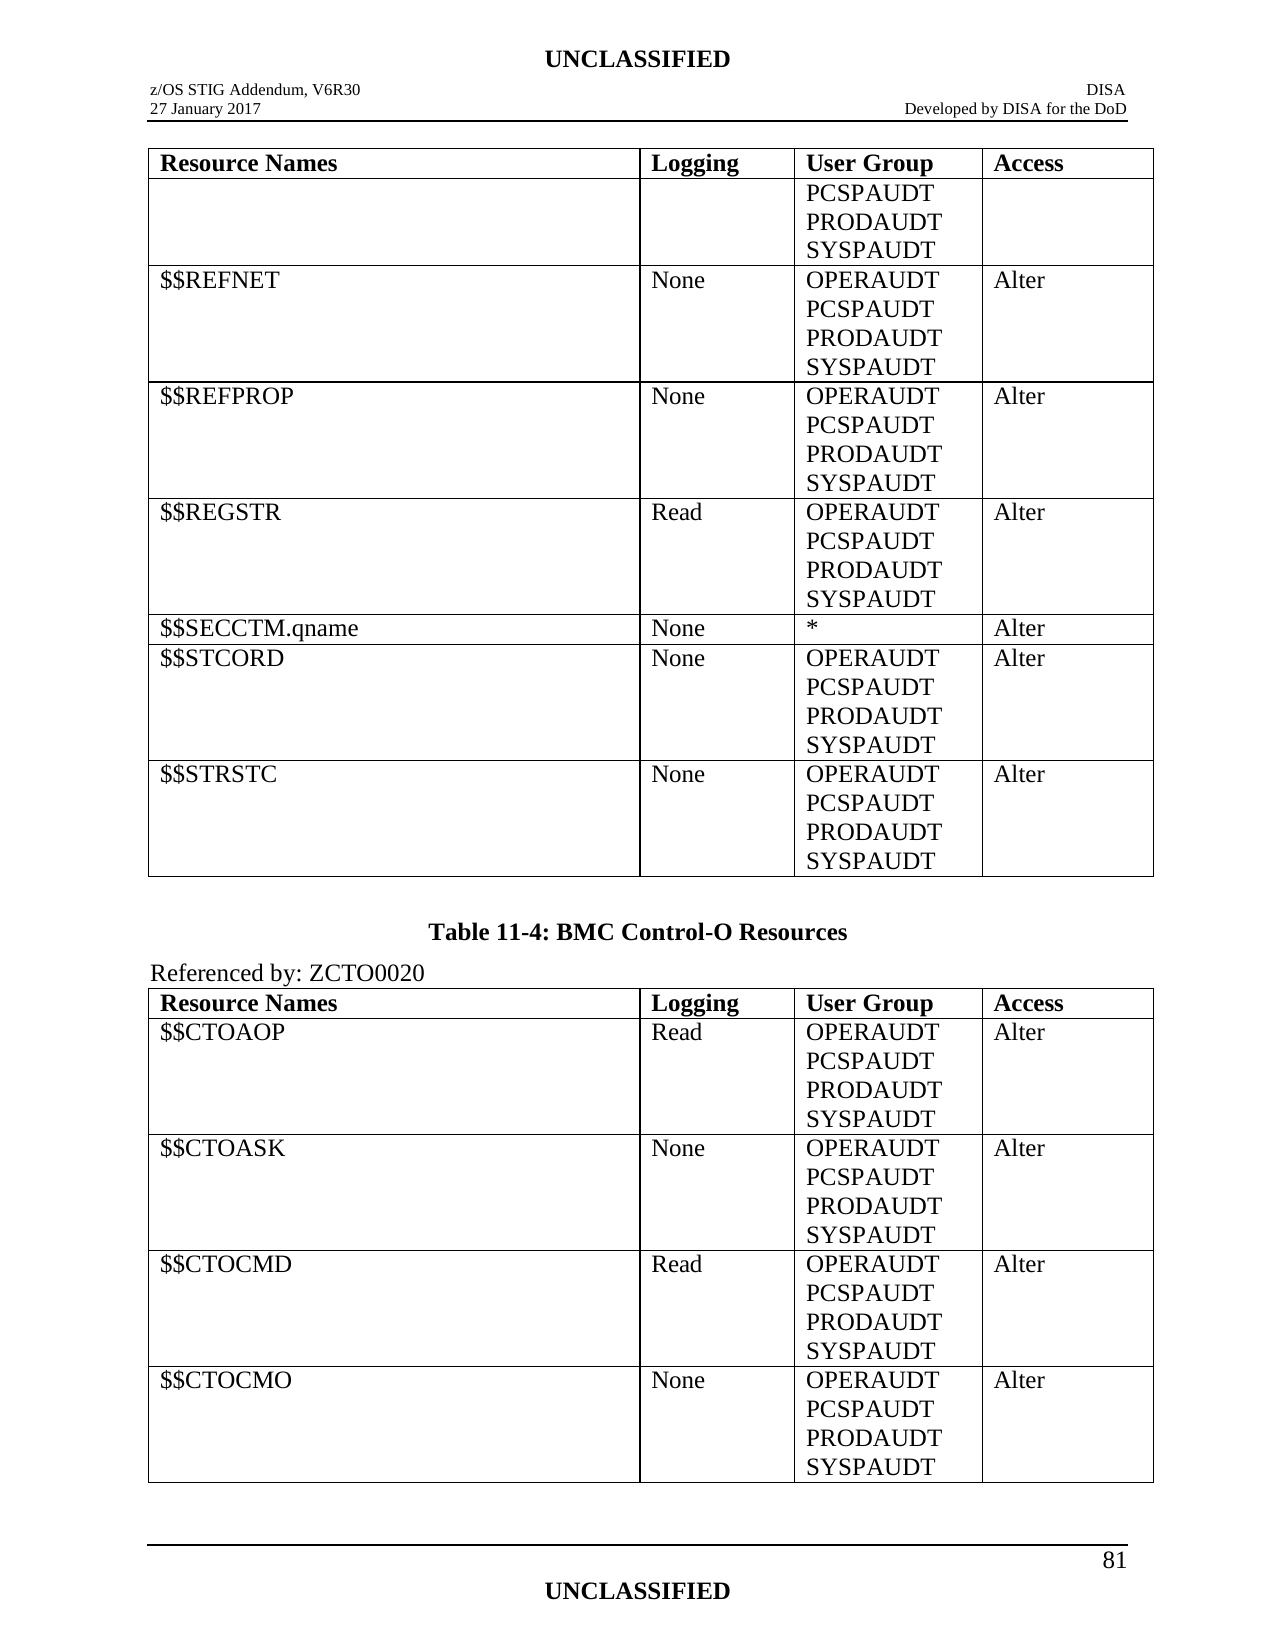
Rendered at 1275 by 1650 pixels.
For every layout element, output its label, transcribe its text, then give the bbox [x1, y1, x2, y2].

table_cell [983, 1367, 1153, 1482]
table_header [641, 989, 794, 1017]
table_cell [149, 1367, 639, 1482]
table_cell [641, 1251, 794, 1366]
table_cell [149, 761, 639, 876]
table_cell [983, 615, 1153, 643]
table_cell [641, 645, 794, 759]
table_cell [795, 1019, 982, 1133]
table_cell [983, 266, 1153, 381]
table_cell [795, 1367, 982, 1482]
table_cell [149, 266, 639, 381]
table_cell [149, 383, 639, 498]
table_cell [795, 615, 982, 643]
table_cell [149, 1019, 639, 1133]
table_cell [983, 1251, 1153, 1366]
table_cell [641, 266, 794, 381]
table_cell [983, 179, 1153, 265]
text Referenced by: ZCTO0020 [150, 958, 426, 986]
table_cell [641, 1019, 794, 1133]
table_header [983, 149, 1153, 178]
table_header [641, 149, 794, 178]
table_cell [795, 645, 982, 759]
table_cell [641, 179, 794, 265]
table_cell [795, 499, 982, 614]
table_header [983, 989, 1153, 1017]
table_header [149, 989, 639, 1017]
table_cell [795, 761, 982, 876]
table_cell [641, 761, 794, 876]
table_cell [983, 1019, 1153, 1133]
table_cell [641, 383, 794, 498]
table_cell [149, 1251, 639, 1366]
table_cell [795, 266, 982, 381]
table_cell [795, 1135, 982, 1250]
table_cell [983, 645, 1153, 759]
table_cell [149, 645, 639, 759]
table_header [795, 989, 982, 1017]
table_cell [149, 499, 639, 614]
text 81 [135, 1545, 1127, 1574]
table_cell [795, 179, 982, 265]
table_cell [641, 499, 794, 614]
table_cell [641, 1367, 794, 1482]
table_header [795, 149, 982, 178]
text Table 11-4: BMC Control-O Resources [428, 917, 1142, 946]
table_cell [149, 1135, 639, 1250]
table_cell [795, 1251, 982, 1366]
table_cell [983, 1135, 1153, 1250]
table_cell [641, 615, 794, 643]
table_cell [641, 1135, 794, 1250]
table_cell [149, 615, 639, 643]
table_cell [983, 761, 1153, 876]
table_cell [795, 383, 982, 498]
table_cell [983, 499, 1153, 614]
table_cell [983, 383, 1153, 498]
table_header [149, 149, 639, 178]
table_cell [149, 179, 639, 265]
